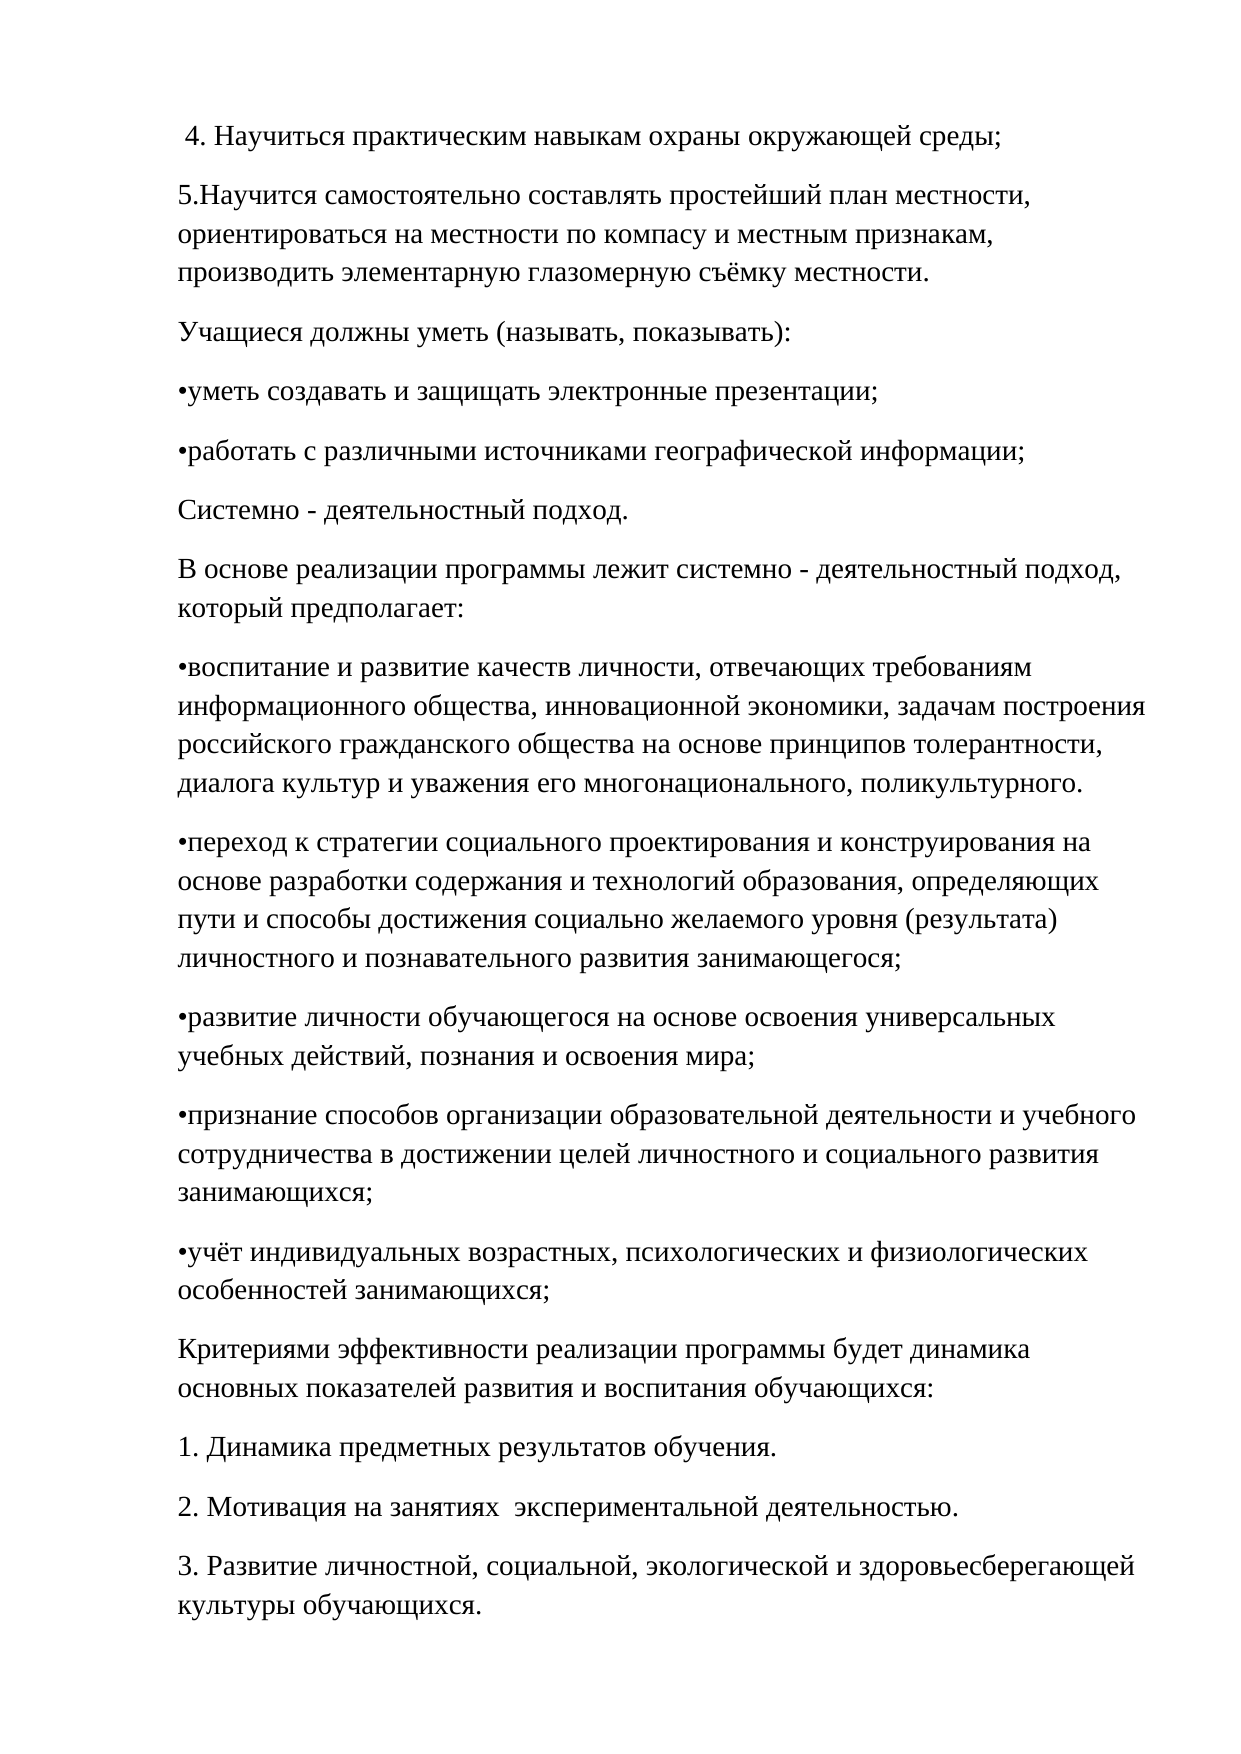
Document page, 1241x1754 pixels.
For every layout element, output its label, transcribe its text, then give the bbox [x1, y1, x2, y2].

text 5.Научится самостоятельно составлять простейший план местности, ориентироваться на местности по компасу и местным признакам, производить элементарную глазомерную съёмку местности. [177, 177, 1152, 288]
text 1. Динамика предметных результатов обучения. [177, 1429, 1152, 1463]
text •развитие личности обучающегося на основе освоения универсальных учебных действий, познания и освоения мира; [177, 999, 1152, 1071]
text Критериями эффективности реализации программы будет динамика основных показателей развития и воспитания обучающихся: [177, 1332, 1152, 1404]
text •воспитание и развитие качеств личности, отвечающих требованиям информационного общества, инновационной экономики, задачам построения российского гражданского общества на основе принципов толерантности, диалога культур и уважения его многонационального, поликультурного. [177, 649, 1152, 798]
text •переход к стратегии социального проектирования и конструирования на основе разработки содержания и технологий образования, определяющих пути и способы достижения социально желаемого уровня (результата) личностного и познавательного развития занимающегося; [177, 824, 1152, 973]
text •учёт индивидуальных возрастных, психологических и физиологических особенностей занимающихся; [177, 1234, 1152, 1306]
text •признание способов организации образовательной деятельности и учебного сотрудничества в достижении целей личностного и социального развития занимающихся; [177, 1097, 1152, 1208]
text 3. Развитие личностной, социальной, экологической и здоровьесберегающей культуры обучающихся. [177, 1548, 1152, 1620]
text Учащиеся должны уметь (называть, показывать): [177, 314, 1152, 347]
text Системно - деятельностный подход. [177, 492, 1152, 526]
text •уметь создавать и защищать электронные презентации; [177, 373, 1152, 407]
text В основе реализации программы лежит системно - деятельностный подход, который предполагает: [177, 551, 1152, 623]
text 2. Мотивация на занятиях экспериментальной деятельностью. [177, 1489, 1152, 1522]
text 4. Научиться практическим навыкам охраны окружающей среды; [177, 118, 1152, 152]
text •работать с различными источниками географической информации; [177, 433, 1152, 466]
